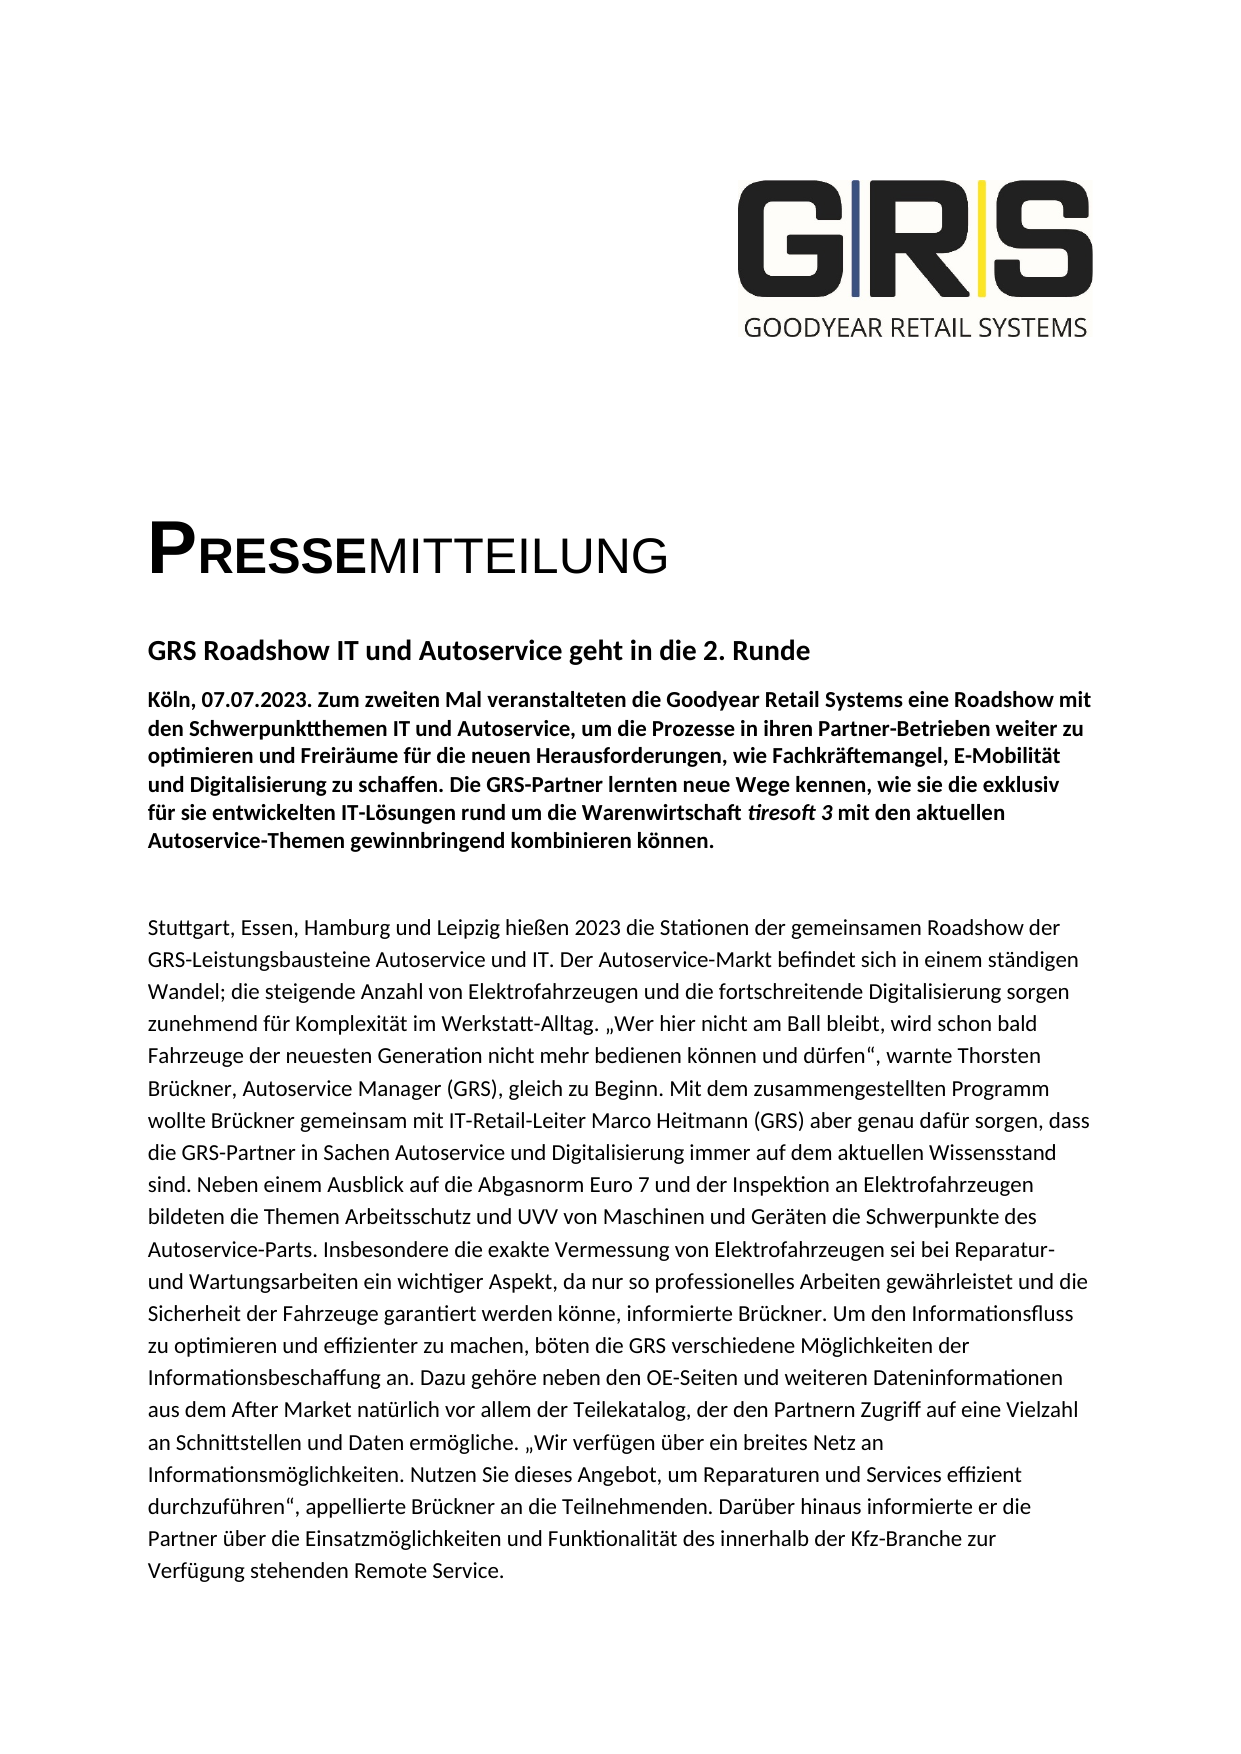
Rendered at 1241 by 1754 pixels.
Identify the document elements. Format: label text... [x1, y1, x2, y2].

text GRS Roadshow IT und Autoservice geht in die 2. Runde [148, 632, 1093, 668]
text Köln, 07.07.2023. Zum zweiten Mal veranstalteten die Goodyear Retail Systems eine Roadshow mit den Schwerpunktthemen IT und Autoservice, um die Prozesse in ihren Partner-Betrieben weiter zu optimieren und Freiräume für die neuen Herausforderungen, wie Fachkräftemangel, E-Mobilität und Digitalisierung zu schaffen. Die GRS-Partner lernten neue Wege kennen, wie sie die exklusiv für sie entwickelten IT-Lösungen rund um die Warenwirtschaft tiresoft 3 mit den aktuellen Autoservice-Themen gewinnbringend kombinieren können. [148, 686, 1093, 854]
picture [738, 180, 1093, 337]
text PRESSEMITTEILUNG [148, 503, 1093, 589]
text Stuttgart, Essen, Hamburg und Leipzig hießen 2023 die Stationen der gemeinsamen Roadshow der GRS-Leistungsbausteine Autoservice und IT. Der Autoservice-Markt befindet sich in einem ständigen Wandel; die steigende Anzahl von Elektrofahrzeugen und die fortschreitende Digitalisierung sorgen zunehmend für Komplexität im Werkstatt-Alltag. „Wer hier nicht am Ball bleibt, wird schon bald Fahrzeuge der neuesten Generation nicht mehr bedienen können und dürfen“, warnte Thorsten Brückner, Autoservice Manager (GRS), gleich zu Beginn. Mit dem zusammengestellten Programm wollte Brückner gemeinsam mit IT-Retail-Leiter Marco Heitmann (GRS) aber genau dafür sorgen, dass die GRS-Partner in Sachen Autoservice und Digitalisierung immer auf dem aktuellen Wissensstand sind. Neben einem Ausblick auf die Abgasnorm Euro 7 und der Inspektion an Elektrofahrzeugen bildeten die Themen Arbeitsschutz und UVV von Maschinen und Geräten die Schwerpunkte des Autoservice-Parts. Insbesondere die exakte Vermessung von Elektrofahrzeugen sei bei Reparatur- und Wartungsarbeiten ein wichtiger Aspekt, da nur so professionelles Arbeiten gewährleistet und die Sicherheit der Fahrzeuge garantiert werden könne, informierte Brückner. Um den Informationsfluss zu optimieren und effizienter zu machen, böten die GRS verschiedene Möglichkeiten der Informationsbeschaffung an. Dazu gehöre neben den OE-Seiten und weiteren Dateninformationen aus dem After Market natürlich vor allem der Teilekatalog, der den Partnern Zugriff auf eine Vielzahl an Schnittstellen und Daten ermögliche. „Wir verfügen über ein breites Netz an Informationsmöglichkeiten. Nutzen Sie dieses Angebot, um Reparaturen und Services effizient durchzuführen“, appellierte Brückner an die Teilnehmenden. Darüber hinaus informierte er die Partner über die Einsatzmöglichkeiten und Funktionalität des innerhalb der Kfz-Branche zur Verfügung stehenden Remote Service. [148, 913, 1093, 1584]
